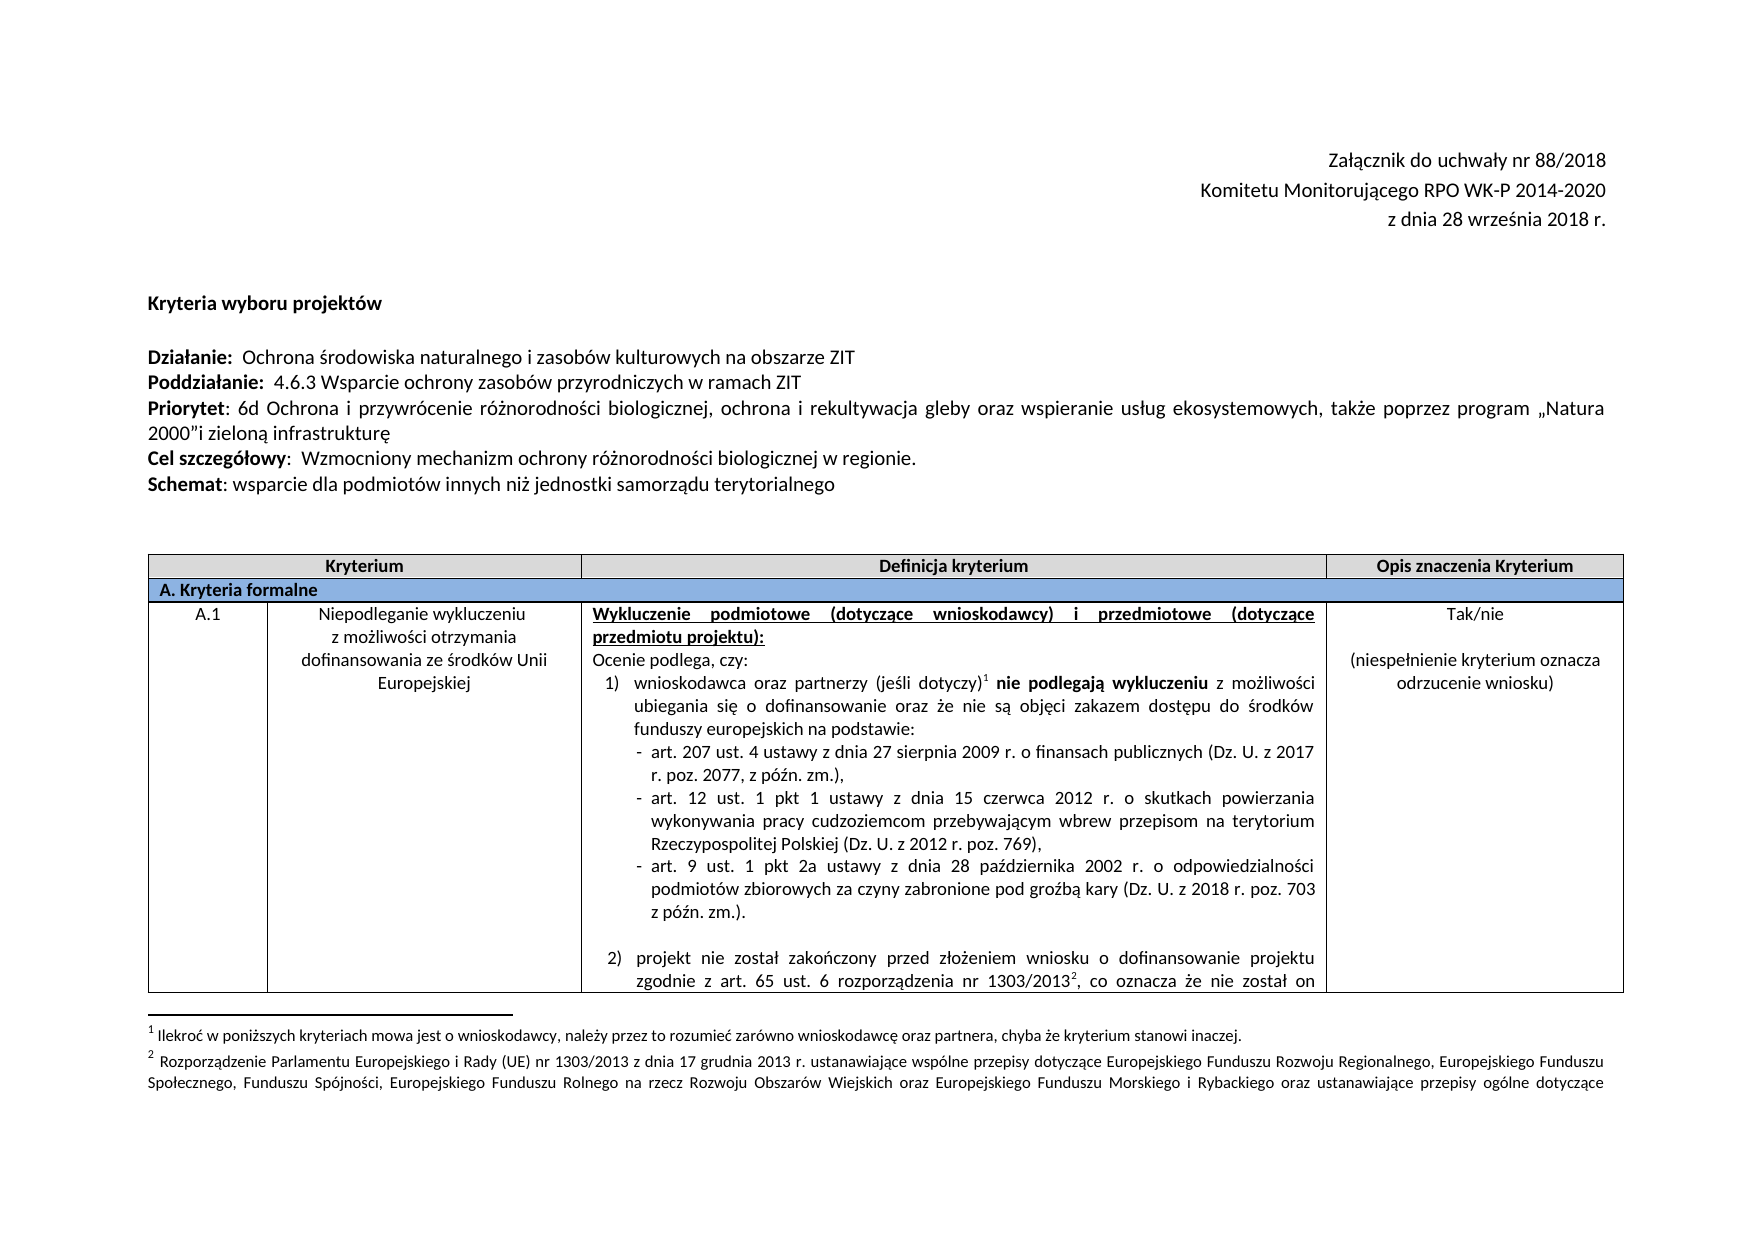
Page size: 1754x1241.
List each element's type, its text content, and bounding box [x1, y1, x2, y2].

table_header Definicja kryterium [582, 555, 1326, 577]
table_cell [1327, 603, 1623, 992]
table_cell A.1 [149, 603, 267, 992]
text Załącznik do uchwały nr 88/2018 [1032, 148, 1606, 173]
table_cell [582, 603, 1326, 992]
table_header Kryterium [149, 555, 581, 577]
text Działanie: Ochrona środowiska naturalnego i zasobów kulturowych na obszarze ZIT [148, 344, 1606, 369]
text z dnia 28 września 2018 r. [1032, 206, 1606, 232]
text Poddziałanie: 4.6.3 Wsparcie ochrony zasobów przyrodniczych w ramach ZIT [148, 369, 1606, 395]
text Priorytet: 6d Ochrona i przywrócenie różnorodności biologicznej, ochrona i rekultywacja gleby oraz wspieranie usług ekosystemowych, także poprzez program „Natura 2000”i zieloną infrastrukturę [148, 395, 1606, 446]
text Komitetu Monitorującego RPO WK-P 2014-2020 [1032, 177, 1606, 203]
table_header Opis znaczenia Kryterium [1327, 555, 1623, 577]
text Schemat: wsparcie dla podmiotów innych niż jednostki samorządu terytorialnego [148, 471, 1606, 496]
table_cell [268, 603, 581, 992]
text Cel szczegółowy: Wzmocniony mechanizm ochrony różnorodności biologicznej w regionie. [148, 446, 1606, 471]
table_cell A. Kryteria formalne [149, 579, 1623, 601]
text Kryteria wyboru projektów [148, 290, 1606, 315]
